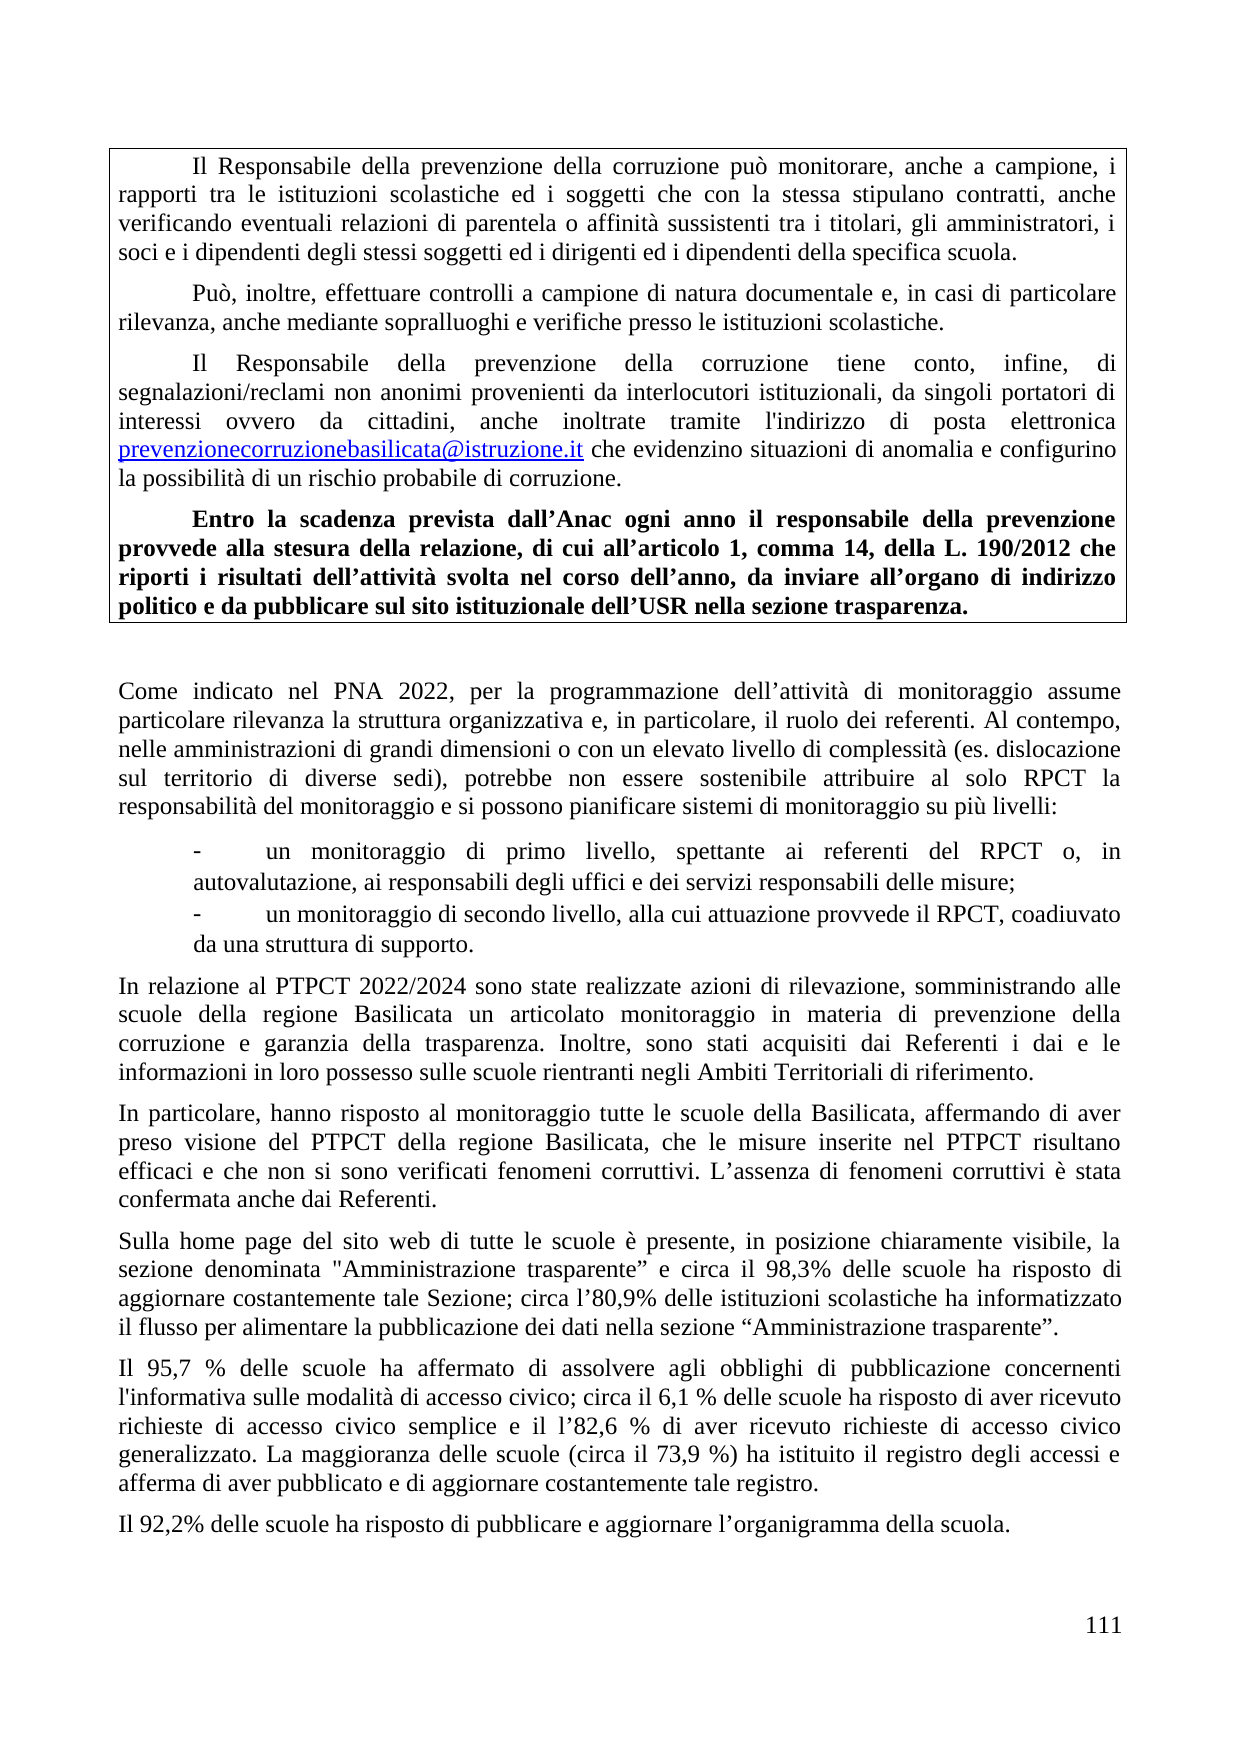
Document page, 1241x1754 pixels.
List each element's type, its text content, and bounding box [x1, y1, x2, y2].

text In relazione al PTPCT 2022/2024 sono state realizzate azioni di rilevazione, somministrando alle scuole della regione Basilicata un articolato monitoraggio in materia di prevenzione della corruzione e garanzia della trasparenza. Inoltre, sono stati acquisiti dai Referenti i dai e le informazioni in loro possesso sulle scuole rientranti negli Ambiti Territoriali di riferimento. [118, 971, 1122, 1086]
text Può, inoltre, effettuare controlli a campione di natura documentale e, in casi di particolare rilevanza, anche mediante sopralluoghi e verifiche presso le istituzioni scolastiche. [110, 275, 1126, 336]
text Il Responsabile della prevenzione della corruzione può monitorare, anche a campione, i rapporti tra le istituzioni scolastiche ed i soggetti che con la stessa stipulano contratti, anche verificando eventuali relazioni di parentela o affinità sussistenti tra i titolari, gli amministratori, i soci e i dipendenti degli stessi soggetti ed i dirigenti ed i dipendenti della specifica scuola. [110, 149, 1126, 266]
text Sulla home page del sito web di tutte le scuole è presente, in posizione chiaramente visibile, la sezione denominata "Amministrazione trasparente” e circa il 98,3% delle scuole ha risposto di aggiornare costantemente tale Sezione; circa l’80,9% delle istituzioni scolastiche ha informatizzato il flusso per alimentare la pubblicazione dei dati nella sezione “Amministrazione trasparente”. [118, 1226, 1122, 1341]
text Il 95,7 % delle scuole ha affermato di assolvere agli obblighi di pubblicazione concernenti l'informativa sulle modalità di accesso civico; circa il 6,1 % delle scuole ha risposto di aver ricevuto richieste di accesso civico semplice e il l’82,6 % di aver ricevuto richieste di accesso civico generalizzato. La maggioranza delle scuole (circa il 73,9 %) ha istituito il registro degli accessi e afferma di aver pubblicato e di aggiornare costantemente tale registro. [118, 1353, 1122, 1497]
text In particolare, hanno risposto al monitoraggio tutte le scuole della Basilicata, affermando di aver preso visione del PTPCT della regione Basilicata, che le misure inserite nel PTPCT risultano efficaci e che non si sono verificati fenomeni corruttivi. L’assenza di fenomeni corruttivi è stata confermata anche dai Referenti. [118, 1098, 1122, 1213]
text Il Responsabile della prevenzione della corruzione tiene conto, infine, di segnalazioni/reclami non anonimi provenienti da interlocutori istituzionali, da singoli portatori di interessi ovvero da cittadini, anche inoltrate tramite l'indirizzo di posta elettronica prevenzionecorruzionebasilicata@istruzione.it che evidenzino situazioni di anomalia e configurino la possibilità di un rischio probabile di corruzione. [110, 345, 1126, 492]
list un monitoraggio di secondo livello, alla cui attuazione provvede il RPCT, coadiuvato da una struttura di supporto. [193, 895, 1122, 958]
text Il 92,2% delle scuole ha risposto di pubblicare e aggiornare l’organigramma della scuola. [118, 1509, 1122, 1538]
text Come indicato nel PNA 2022, per la programmazione dell’attività di monitoraggio assume particolare rilevanza la struttura organizzativa e, in particolare, il ruolo dei referenti. Al contempo, nelle amministrazioni di grandi dimensioni o con un elevato livello di complessità (es. dislocazione sul territorio di diverse sedi), potrebbe non essere sostenibile attribuire al solo RPCT la responsabilità del monitoraggio e si possono pianificare sistemi di monitoraggio su più livelli: [118, 676, 1122, 820]
text Entro la scadenza prevista dall’Anac ogni anno il responsabile della prevenzione provvede alla stesura della relazione, di cui all’articolo 1, comma 14, della L. 190/2012 che riporti i risultati dell’attività svolta nel corso dell’anno, da inviare all’organo di indirizzo politico e da pubblicare sul sito istituzionale dell’USR nella sezione trasparenza. [110, 501, 1126, 622]
list un monitoraggio di primo livello, spettante ai referenti del RPCT o, in autovalutazione, ai responsabili degli uffici e dei servizi responsabili delle misure; [193, 833, 1122, 895]
